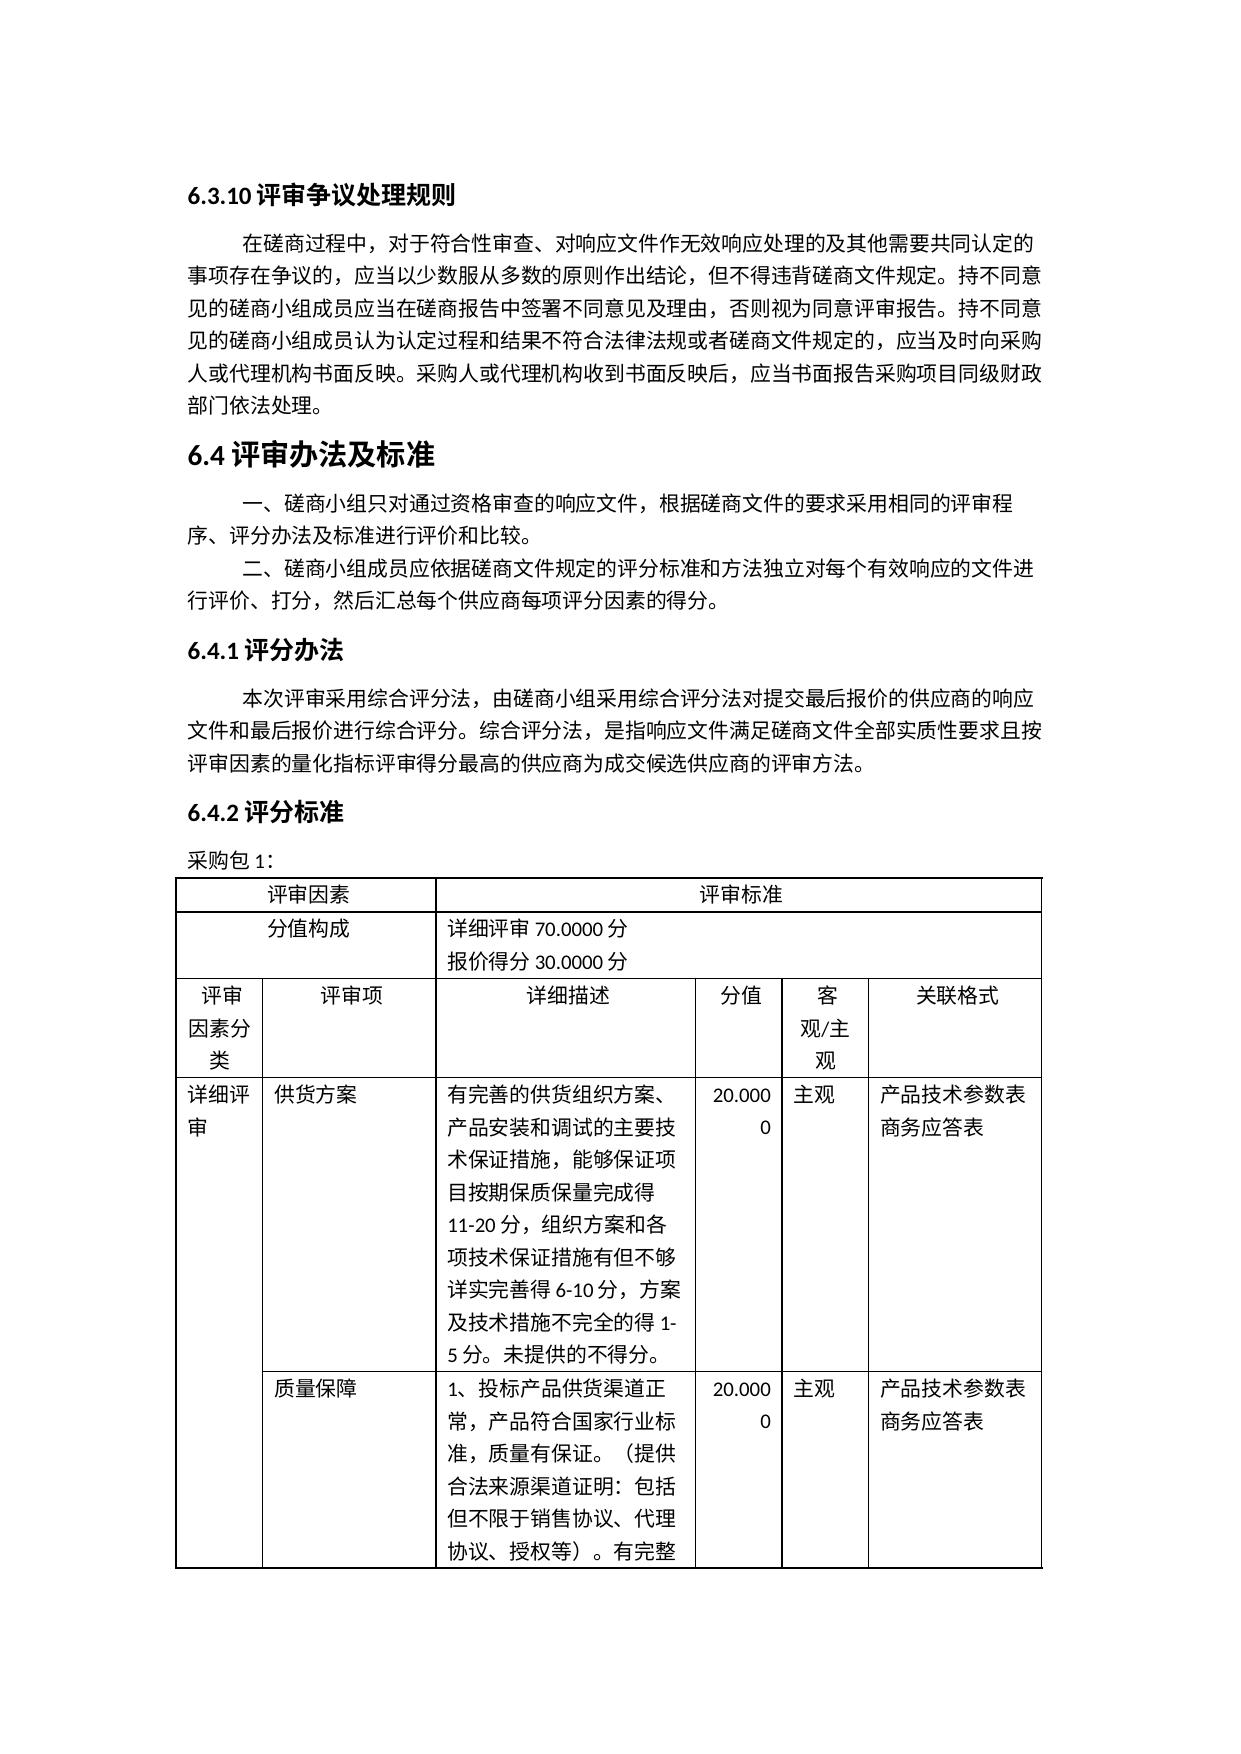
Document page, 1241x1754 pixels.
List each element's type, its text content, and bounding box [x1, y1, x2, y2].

table_cell 供货方案 [263, 1078, 435, 1371]
text 6.3.10评审争议处理规则 [187, 162, 1053, 227]
text 一、磋商小组只对通过资格审查的响应文件，根据磋商文件的要求采用相同的评审程序、评分办法及标准进行评价和比较。 [187, 487, 1053, 552]
text 6.4评审办法及标准 [187, 422, 1053, 487]
table_cell 产品技术参数表 商务应答表 [869, 1372, 1041, 1567]
table_cell 详细评审 [177, 1078, 262, 1567]
table_header 评审标准 [437, 879, 1041, 911]
table_cell 评审因素分类 [177, 979, 262, 1077]
text 本次评审采用综合评分法，由磋商小组采用综合评分法对提交最后报价的供应商的响应文件和最后报价进行综合评分。综合评分法，是指响应文件满足磋商文件全部实质性要求且按评审因素的量化指标评审得分最高的供应商为成交候选供应商的评审方法。 [187, 682, 1053, 779]
table_cell 主观 [783, 1372, 868, 1567]
table_cell 评审项 [263, 979, 435, 1077]
table_cell 详细描述 [437, 979, 695, 1077]
table_cell 详细评审70.0000分 报价得分30.0000分 [437, 913, 1041, 978]
table_cell 有完善的供货组织方案、产品安装和调试的主要技术保证措施，能够保证项目按期保质保量完成得11-20分，组织方案和各项技术保证措施有但不够详实完善得6-10分，方案及技术措施不完全的得1-5分。未提供的不得分。 [437, 1078, 695, 1371]
table_cell 20.0000 [696, 1078, 781, 1371]
text 采购包1： [187, 844, 1053, 877]
table_cell 分值 [696, 979, 781, 1077]
text 二、磋商小组成员应依据磋商文件规定的评分标准和方法独立对每个有效响应的文件进行评价、打分，然后汇总每个供应商每项评分因素的得分。 [187, 552, 1053, 617]
table_cell 主观 [783, 1078, 868, 1371]
table_header 评审因素 [177, 879, 435, 911]
table_cell 分值构成 [177, 913, 435, 978]
text 6.4.1评分办法 [187, 617, 1053, 682]
text 在磋商过程中，对于符合性审查、对响应文件作无效响应处理的及其他需要共同认定的事项存在争议的，应当以少数服从多数的原则作出结论，但不得违背磋商文件规定。持不同意见的磋商小组成员应当在磋商报告中签署不同意见及理由，否则视为同意评审报告。持不同意见的磋商小组成员认为认定过程和结果不符合法律法规或者磋商文件规定的，应当及时向采购人或代理机构书面反映。采购人或代理机构收到书面反映后，应当书面报告采购项目同级财政部门依法处理。 [187, 227, 1053, 422]
table_cell 20.0000 [696, 1372, 781, 1567]
text 6.4.2评分标准 [187, 779, 1053, 844]
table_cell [437, 1372, 695, 1567]
table_cell 产品技术参数表 商务应答表 [869, 1078, 1041, 1371]
table_cell 关联格式 [869, 979, 1041, 1077]
table_cell 客观/主观 [783, 979, 868, 1077]
table_cell 质量保障 [263, 1372, 435, 1567]
